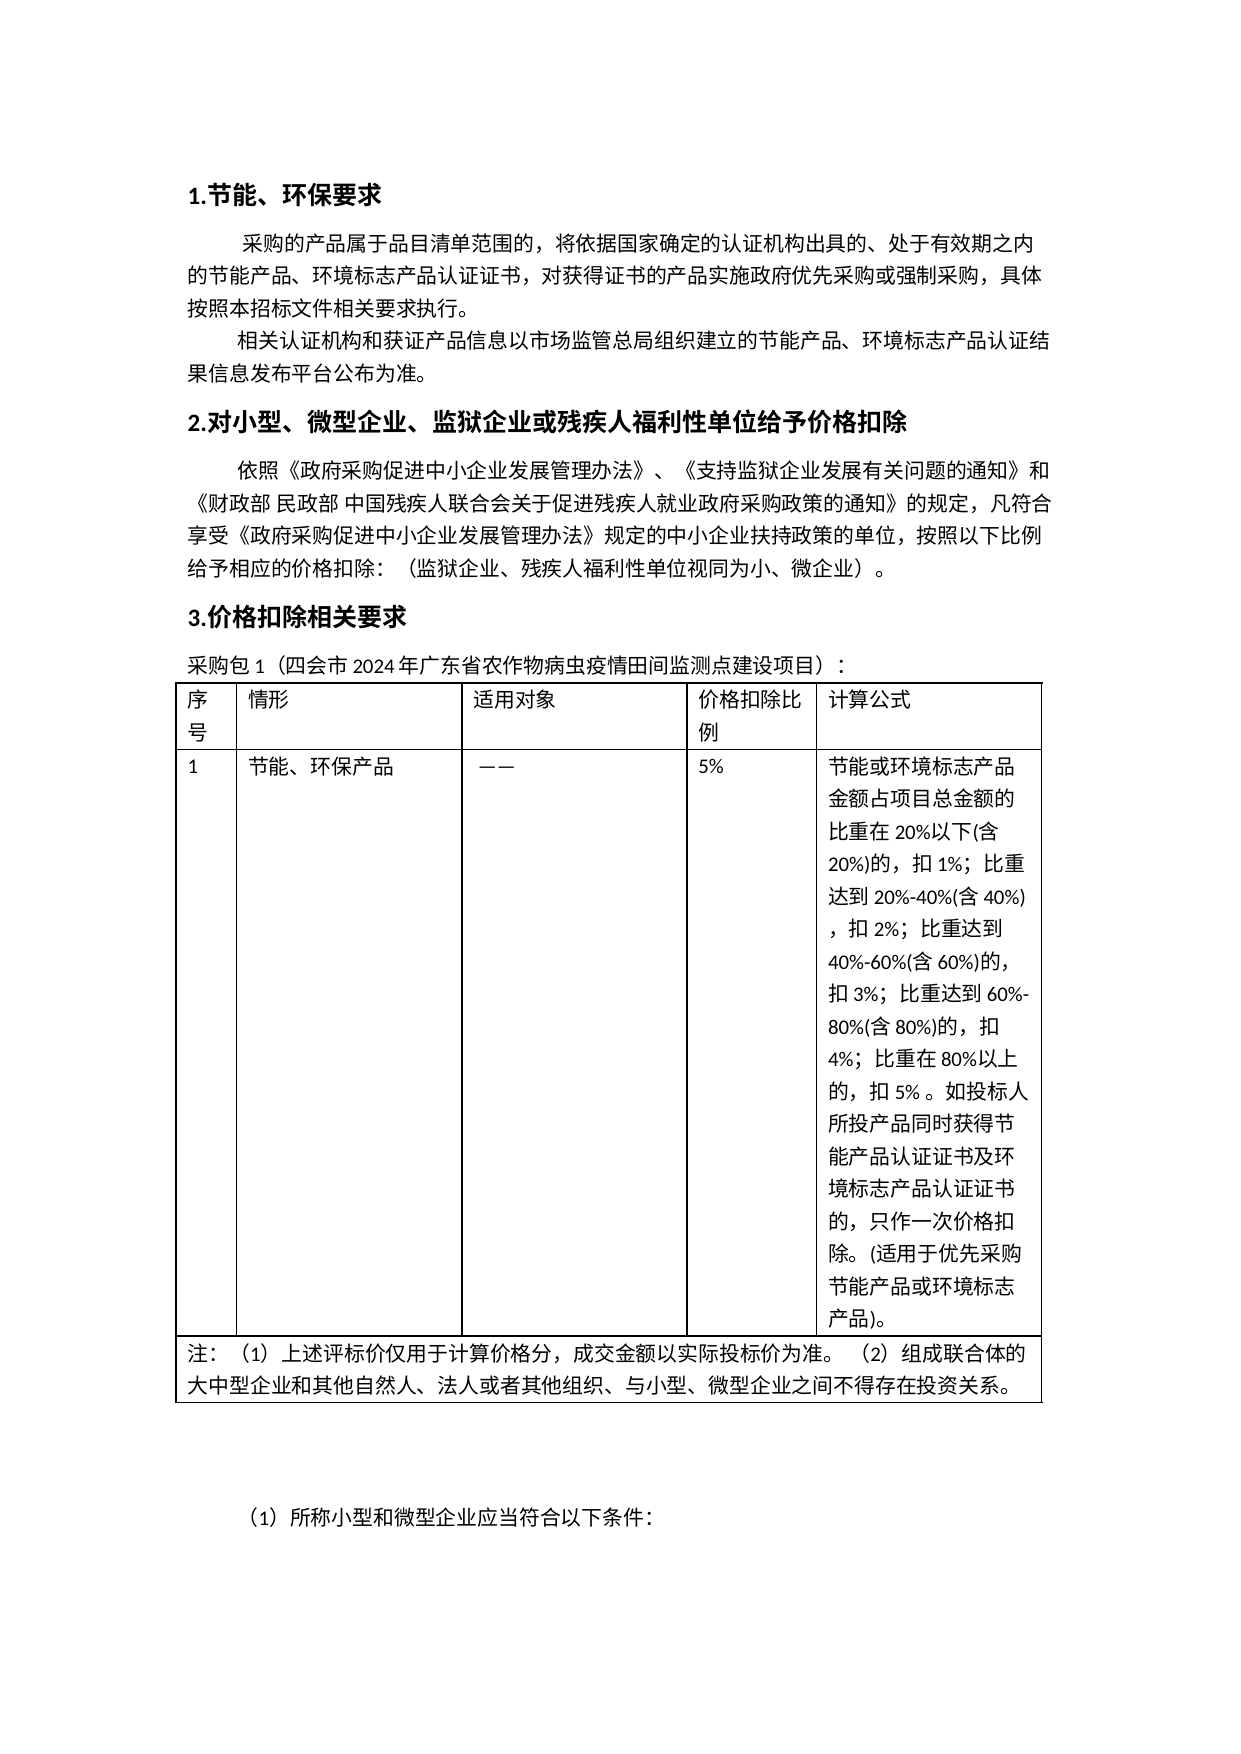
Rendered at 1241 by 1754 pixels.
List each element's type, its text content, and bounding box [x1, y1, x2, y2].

text 依照《政府采购促进中小企业发展管理办法》、《支持监狱企业发展有关问题的通知》和《财政部 民政部 中国残疾人联合会关于促进残疾人就业政府采购政策的通知》的规定，凡符合享受《政府采购促进中小企业发展管理办法》规定的中小企业扶持政策的单位，按照以下比例给予相应的价格扣除：（监狱企业、残疾人福利性单位视同为小、微企业）。 [187, 454, 1053, 584]
table_header 适用对象 [463, 684, 686, 748]
text 1.节能、环保要求 [187, 162, 1053, 227]
table_cell 节能、环保产品 [237, 750, 461, 1335]
text 3.价格扣除相关要求 [187, 584, 1053, 649]
table_cell 1 [177, 750, 236, 1335]
table_cell —— [463, 750, 686, 1335]
table_header 计算公式 [817, 684, 1041, 748]
table_cell 节能或环境标志产品金额占项目总金额的比重在20%以下(含20%)的，扣1%；比重达到20%-40%(含40%) ，扣2%；比重达到40%-60%(含60%)的，扣3%；比重达到60%-80%(含80%)的，扣4%；比重在80%以上的，扣5% 。如投标人所投产品同时获得节能产品认证证书及环境标志产品认证证书的，只作一次价格扣除。(适用于优先采购节能产品或环境标志产品)。 [817, 750, 1041, 1335]
text 相关认证机构和获证产品信息以市场监管总局组织建立的节能产品、环境标志产品认证结果信息发布平台公布为准。 [187, 324, 1053, 389]
text 2.对小型、微型企业、监狱企业或残疾人福利性单位给予价格扣除 [187, 389, 1053, 454]
table_header 序号 [177, 684, 236, 748]
text 采购包1（四会市2024年广东省农作物病虫疫情田间监测点建设项目）： [187, 649, 1053, 682]
table_cell 注：（1）上述评标价仅用于计算价格分，成交金额以实际投标价为准。 （2）组成联合体的大中型企业和其他自然人、法人或者其他组织、与小型、微型企业之间不得存在投资关系。 [177, 1337, 1041, 1402]
table_header 价格扣除比例 [688, 684, 816, 748]
text 采购的产品属于品目清单范围的，将依据国家确定的认证机构出具的、处于有效期之内的节能产品、环境标志产品认证证书，对获得证书的产品实施政府优先采购或强制采购，具体按照本招标文件相关要求执行。 [187, 227, 1053, 324]
table_cell 5% [688, 750, 816, 1335]
table_header 情形 [237, 684, 461, 748]
text （1）所称小型和微型企业应当符合以下条件： [187, 1501, 1053, 1533]
